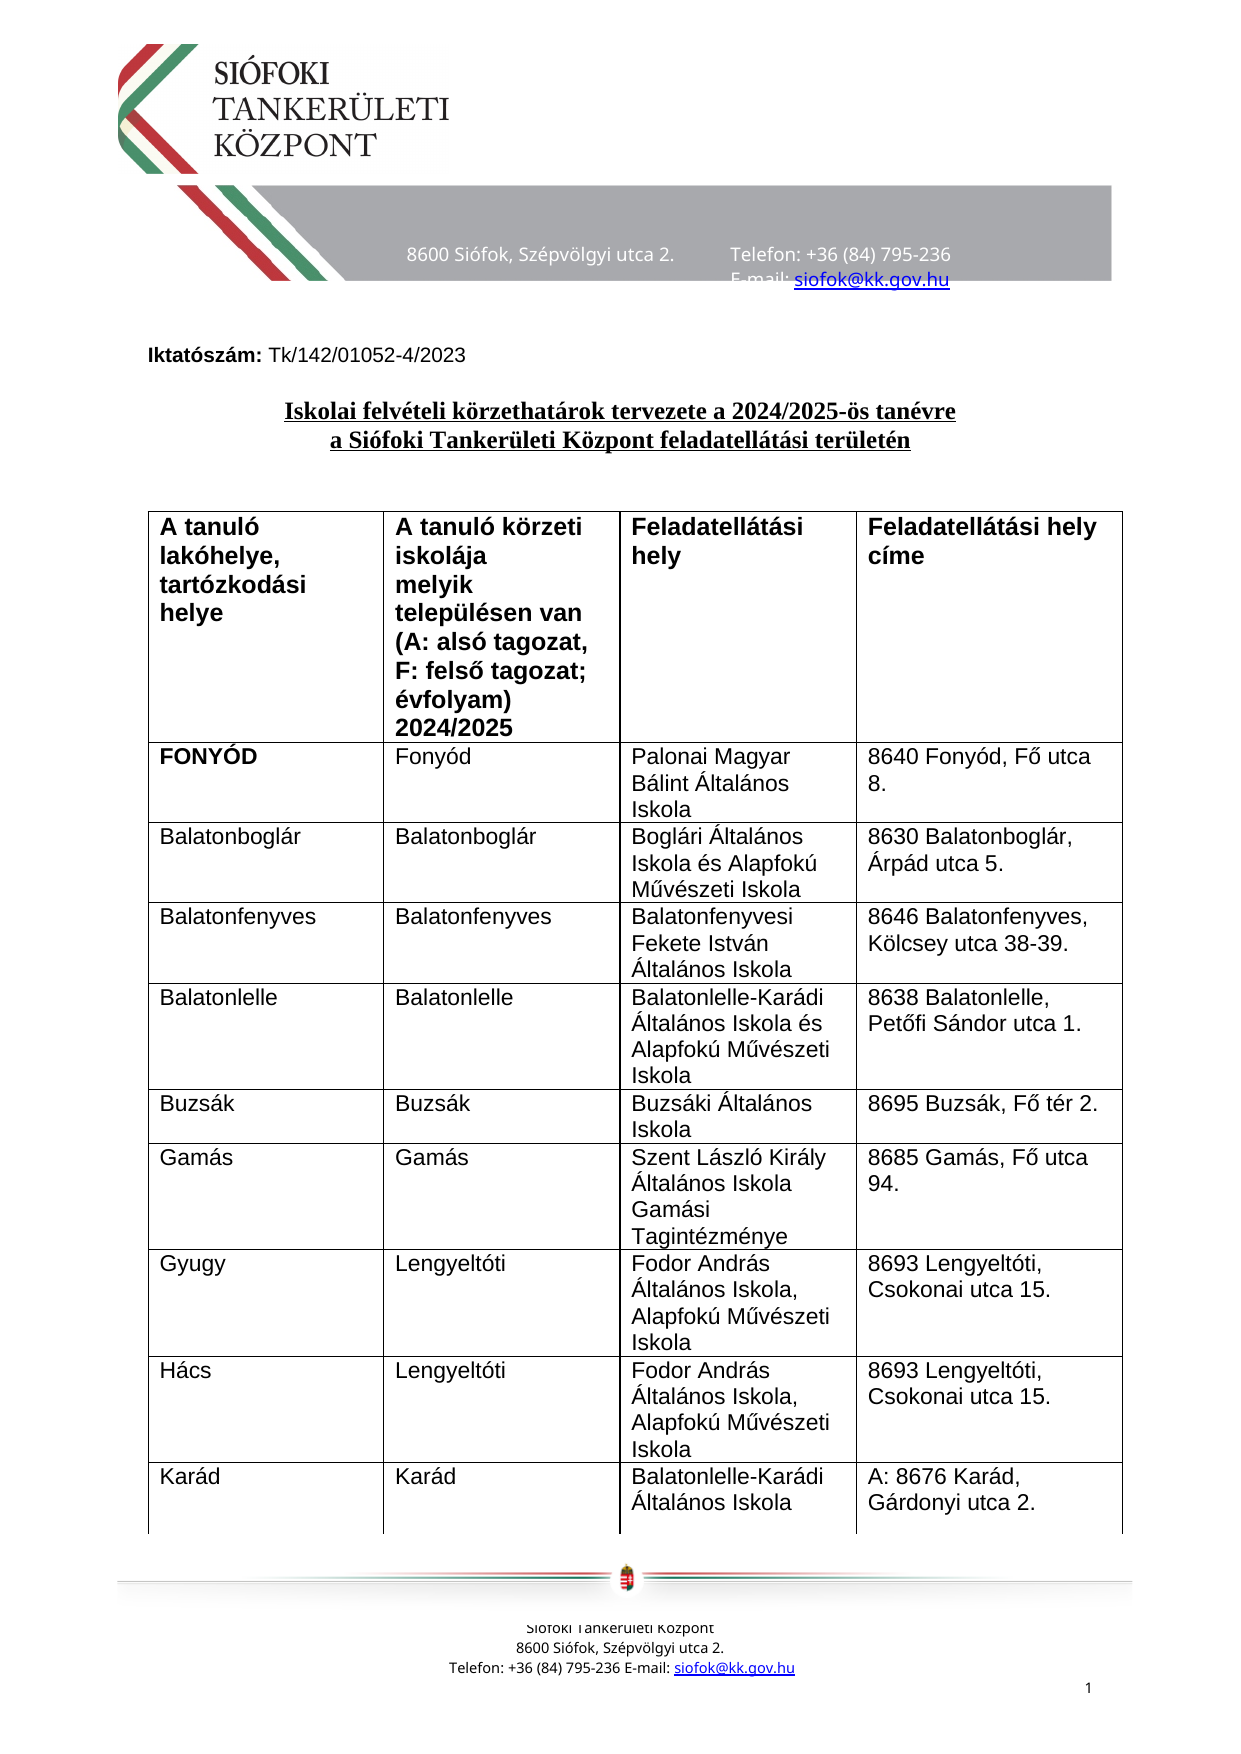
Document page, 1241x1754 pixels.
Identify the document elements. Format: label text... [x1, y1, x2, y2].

table_cell 8646 Balatonfenyves, Kölcsey utca 38-39. [857, 903, 1122, 982]
table_cell Balatonlelle [384, 984, 619, 1089]
table_header Feladatellátási hely [621, 512, 856, 742]
table_cell Boglári Általános Iskola és Alapfokú Művészeti Iskola [621, 823, 856, 902]
table_cell Buzsáki Általános Iskola [621, 1090, 856, 1143]
table_cell Buzsák [384, 1090, 619, 1143]
table_cell Gyugy [149, 1250, 383, 1356]
table_cell Balatonfenyves [384, 903, 619, 982]
table_cell Lengyeltóti [384, 1250, 619, 1356]
table_cell Balatonfenyvesi Fekete István Általános Iskola [621, 903, 856, 982]
table_cell Hács [149, 1357, 383, 1462]
table_cell Fodor András Általános Iskola, Alapfokú Művészeti Iskola [621, 1250, 856, 1356]
table_cell Buzsák [149, 1090, 383, 1143]
table_cell Balatonlelle-Karádi Általános Iskola és Alapfokú Művészeti Iskola [621, 984, 856, 1089]
table_cell 8693 Lengyeltóti, Csokonai utca 15. [857, 1250, 1122, 1356]
table_cell Fonyód [384, 743, 619, 822]
table_cell Karád [149, 1463, 383, 1534]
table_cell Balatonboglár [384, 823, 619, 902]
table_cell Lengyeltóti [384, 1357, 619, 1462]
text Iktatószám: Tk/142/01052-4/2023 [148, 343, 1093, 367]
text a Siófoki Tankerületi Központ feladatellátási területén [148, 425, 1093, 453]
table_cell 8630 Balatonboglár, Árpád utca 5. [857, 823, 1122, 902]
table_cell 8685 Gamás, Fő utca 94. [857, 1144, 1122, 1249]
table_cell Fodor András Általános Iskola, Alapfokú Művészeti Iskola [621, 1357, 856, 1462]
table_cell A: 8676 Karád, Gárdonyi utca 2. F: 8676 Karád, Kossuth park 1057/2. [857, 1463, 1122, 1534]
table_cell Balatonlelle [149, 984, 383, 1089]
table_cell Balatonfenyves [149, 903, 383, 982]
table_cell 8638 Balatonlelle, Petőfi Sándor utca 1. [857, 984, 1122, 1089]
table_cell Karád [384, 1463, 619, 1534]
text Iskolai felvételi körzethatárok tervezete a 2024/2025-ös tanévre [148, 396, 1093, 425]
table_header A tanuló körzeti iskolája melyik településen van (A: alsó tagozat, F: felső tagozat; évfolyam) 2024/2025 [384, 512, 619, 742]
table_cell 8640 Fonyód, Fő utca 8. [857, 743, 1122, 822]
table_cell Gamás [149, 1144, 383, 1249]
picture [118, 44, 449, 174]
table_cell Balatonboglár [149, 823, 383, 902]
picture [4, 185, 1195, 281]
table_cell Balatonlelle-Karádi Általános Iskola Gárdonyi Géza Tagiskolája [621, 1463, 856, 1534]
table_cell Palonai Magyar Bálint Általános Iskola [621, 743, 856, 822]
table_header Feladatellátási hely címe [857, 512, 1122, 742]
table_cell 8695 Buzsák, Fő tér 2. [857, 1090, 1122, 1143]
table_cell 8693 Lengyeltóti, Csokonai utca 15. [857, 1357, 1122, 1462]
picture [117, 1534, 1133, 1625]
table_cell Szent László Király Általános Iskola Gamási Tagintézménye [621, 1144, 856, 1249]
table_cell Gamás [384, 1144, 619, 1249]
table_header A tanuló lakóhelye, tartózkodási helye [149, 512, 383, 742]
table_cell FONYÓD [149, 743, 383, 822]
